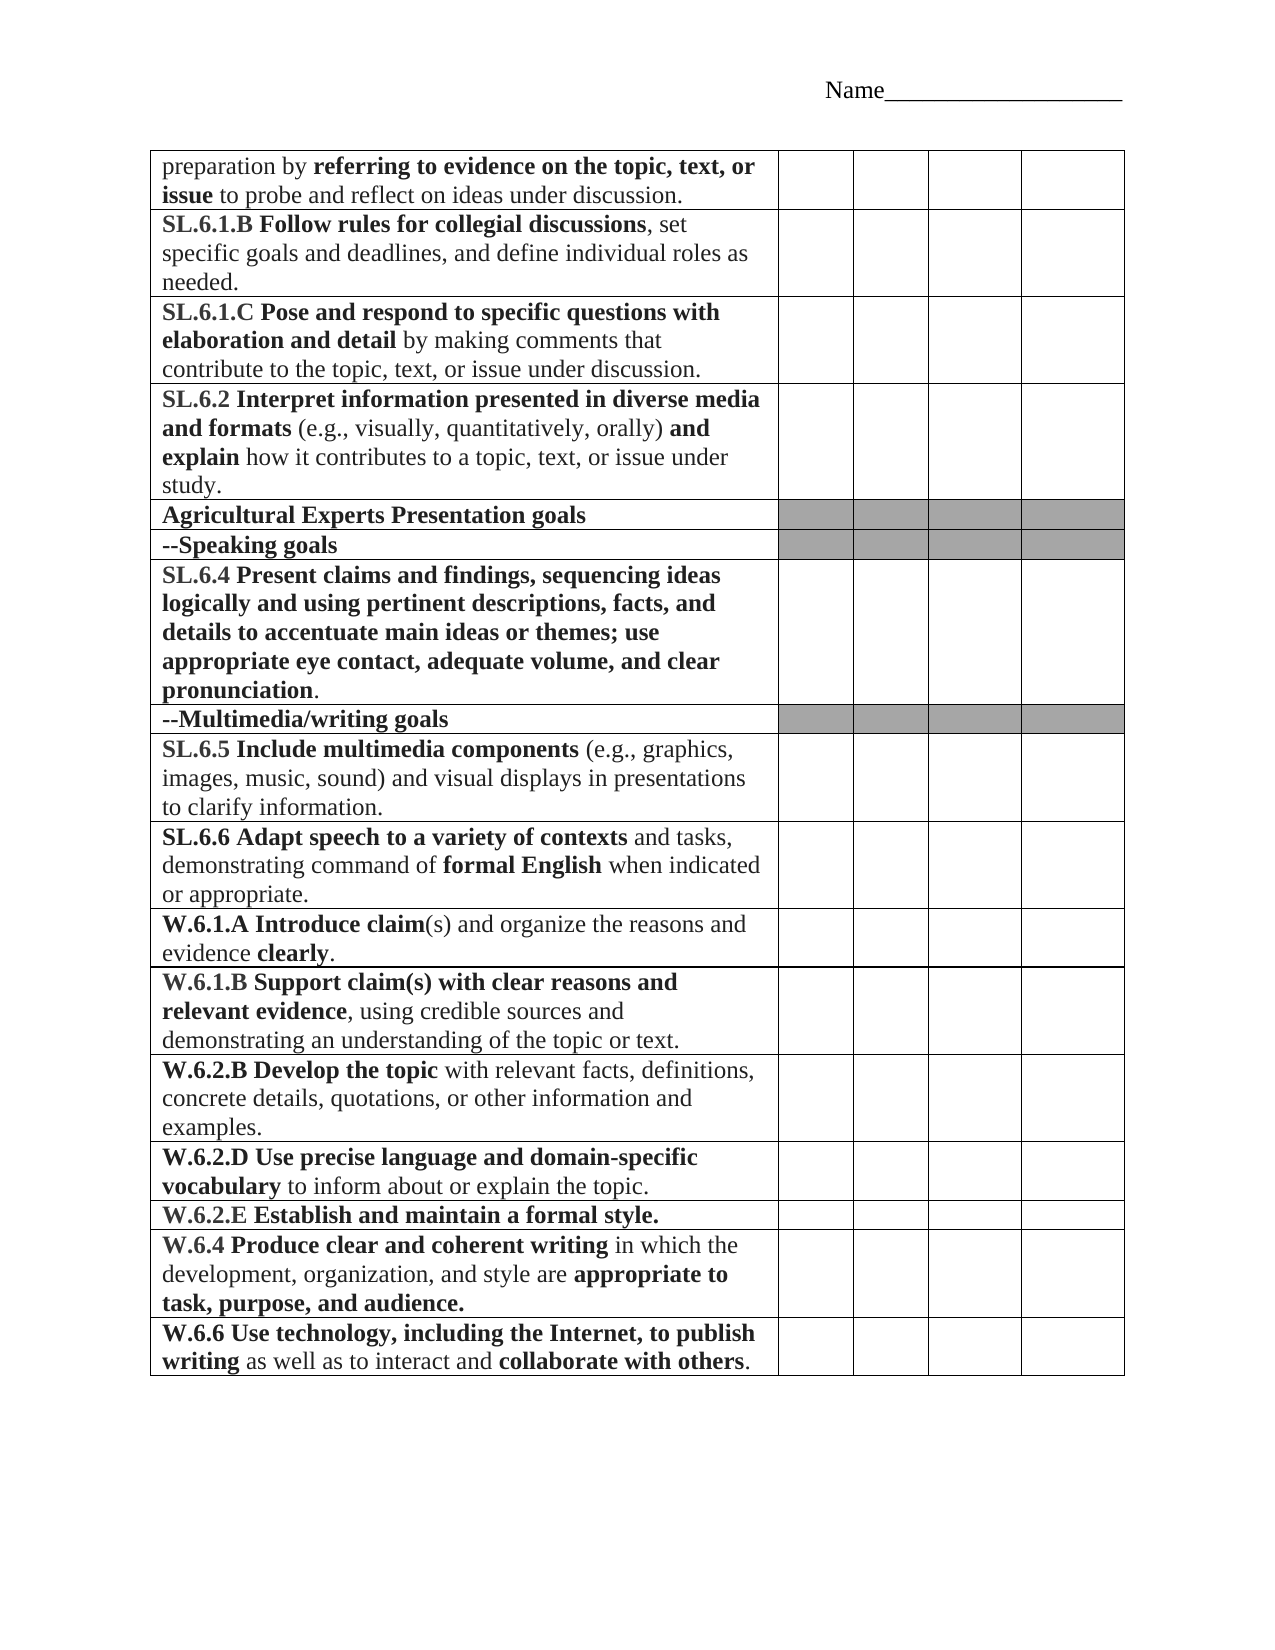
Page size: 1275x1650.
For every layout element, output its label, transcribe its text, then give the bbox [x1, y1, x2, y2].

table_cell [929, 1201, 1021, 1229]
table_cell [929, 1055, 1021, 1141]
table_cell W.6.1.A Introduce claim(s) and organize the reasons and evidence clearly. [151, 909, 778, 966]
table_cell [929, 560, 1021, 703]
table_cell [929, 822, 1021, 908]
table_cell [929, 500, 1021, 529]
table_cell W.6.2.E Establish and maintain a formal style. [151, 1201, 778, 1229]
table_cell [1022, 968, 1124, 1054]
table_cell [779, 530, 853, 559]
table_cell [854, 500, 928, 529]
table_cell SL.6.1.C Pose and respond to specific questions with elaboration and detail by making comments that contribute to the topic, text, or issue under discussion. [151, 297, 778, 383]
table_cell [1022, 151, 1124, 208]
table_cell [854, 705, 928, 733]
table_cell [1022, 384, 1124, 499]
table_cell [779, 822, 853, 908]
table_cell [151, 151, 778, 208]
table_cell [854, 1142, 928, 1199]
table_cell [779, 1230, 853, 1317]
table_cell SL.6.1.B Follow rules for collegial discussions, set specific goals and deadlines, and define individual roles as needed. [151, 210, 778, 296]
table_cell [854, 1230, 928, 1317]
table_cell [1022, 1142, 1124, 1199]
table_cell [779, 1055, 853, 1141]
table_cell [854, 1201, 928, 1229]
table_cell --Multimedia/writing goals [151, 705, 778, 733]
table_cell [854, 151, 928, 208]
table_cell Agricultural Experts Presentation goals [151, 500, 778, 529]
table_cell [854, 560, 928, 703]
table_cell W.6.2.B Develop the topic with relevant facts, definitions, concrete details, quotations, or other information and examples. [151, 1055, 778, 1141]
table_cell [929, 1230, 1021, 1317]
table_cell W.6.2.D Use precise language and domain-specific vocabulary to inform about or explain the topic. [151, 1142, 778, 1199]
table_cell [854, 297, 928, 383]
table_cell [854, 210, 928, 296]
table_cell [854, 734, 928, 821]
table_cell SL.6.5 Include multimedia components (e.g., graphics, images, music, sound) and visual displays in presentations to clarify information. [151, 734, 778, 821]
table_cell [929, 530, 1021, 559]
table_cell [779, 210, 853, 296]
table_cell [929, 1318, 1021, 1375]
table_cell [854, 822, 928, 908]
table_cell [1022, 210, 1124, 296]
table_cell [1022, 500, 1124, 529]
table_cell [854, 909, 928, 966]
table_cell [1022, 822, 1124, 908]
table_cell [1022, 530, 1124, 559]
table_cell [929, 384, 1021, 499]
table_cell [779, 734, 853, 821]
table_cell W.6.1.B Support claim(s) with clear reasons and relevant evidence, using credible sources and demonstrating an understanding of the topic or text. [151, 968, 778, 1054]
table_cell [779, 705, 853, 733]
table_cell [779, 297, 853, 383]
table_cell [779, 1318, 853, 1375]
table_cell W.6.6 Use technology, including the Internet, to publish writing as well as to interact and collaborate with others. [151, 1318, 778, 1375]
table_cell [1022, 560, 1124, 703]
table_cell [929, 734, 1021, 821]
table_cell [779, 1201, 853, 1229]
table_cell W.6.4 Produce clear and coherent writing in which the development, organization, and style are appropriate to task, purpose, and audience. [151, 1230, 778, 1317]
table_cell [1022, 1318, 1124, 1375]
table_cell SL.6.2 Interpret information presented in diverse media and formats (e.g., visually, quantitatively, orally) and explain how it contributes to a topic, text, or issue under study. [151, 384, 778, 499]
table_cell [1022, 705, 1124, 733]
table_cell --Speaking goals [151, 530, 778, 559]
table_cell [854, 1055, 928, 1141]
table_cell [929, 705, 1021, 733]
table_cell [1022, 297, 1124, 383]
table_cell [854, 384, 928, 499]
table_cell [779, 151, 853, 208]
table_cell [1022, 1230, 1124, 1317]
table_cell [779, 500, 853, 529]
table_cell [854, 1318, 928, 1375]
table_cell [929, 210, 1021, 296]
table_cell [1022, 734, 1124, 821]
table_cell [1022, 909, 1124, 966]
table_cell [929, 968, 1021, 1054]
table_cell [929, 151, 1021, 208]
table_cell SL.6.4 Present claims and findings, sequencing ideas logically and using pertinent descriptions, facts, and details to accentuate main ideas or themes; use appropriate eye contact, adequate volume, and clear pronunciation. [151, 560, 778, 703]
table_cell SL.6.6 Adapt speech to a variety of contexts and tasks, demonstrating command of formal English when indicated or appropriate. [151, 822, 778, 908]
table_cell [779, 560, 853, 703]
table_cell [779, 1142, 853, 1199]
table_cell [929, 1142, 1021, 1199]
table_cell [929, 909, 1021, 966]
table_cell [779, 968, 853, 1054]
table_cell [929, 297, 1021, 383]
table_cell [779, 384, 853, 499]
table_cell [779, 909, 853, 966]
table_cell [854, 530, 928, 559]
table_cell [854, 968, 928, 1054]
table_cell [1022, 1055, 1124, 1141]
table_cell [1022, 1201, 1124, 1229]
